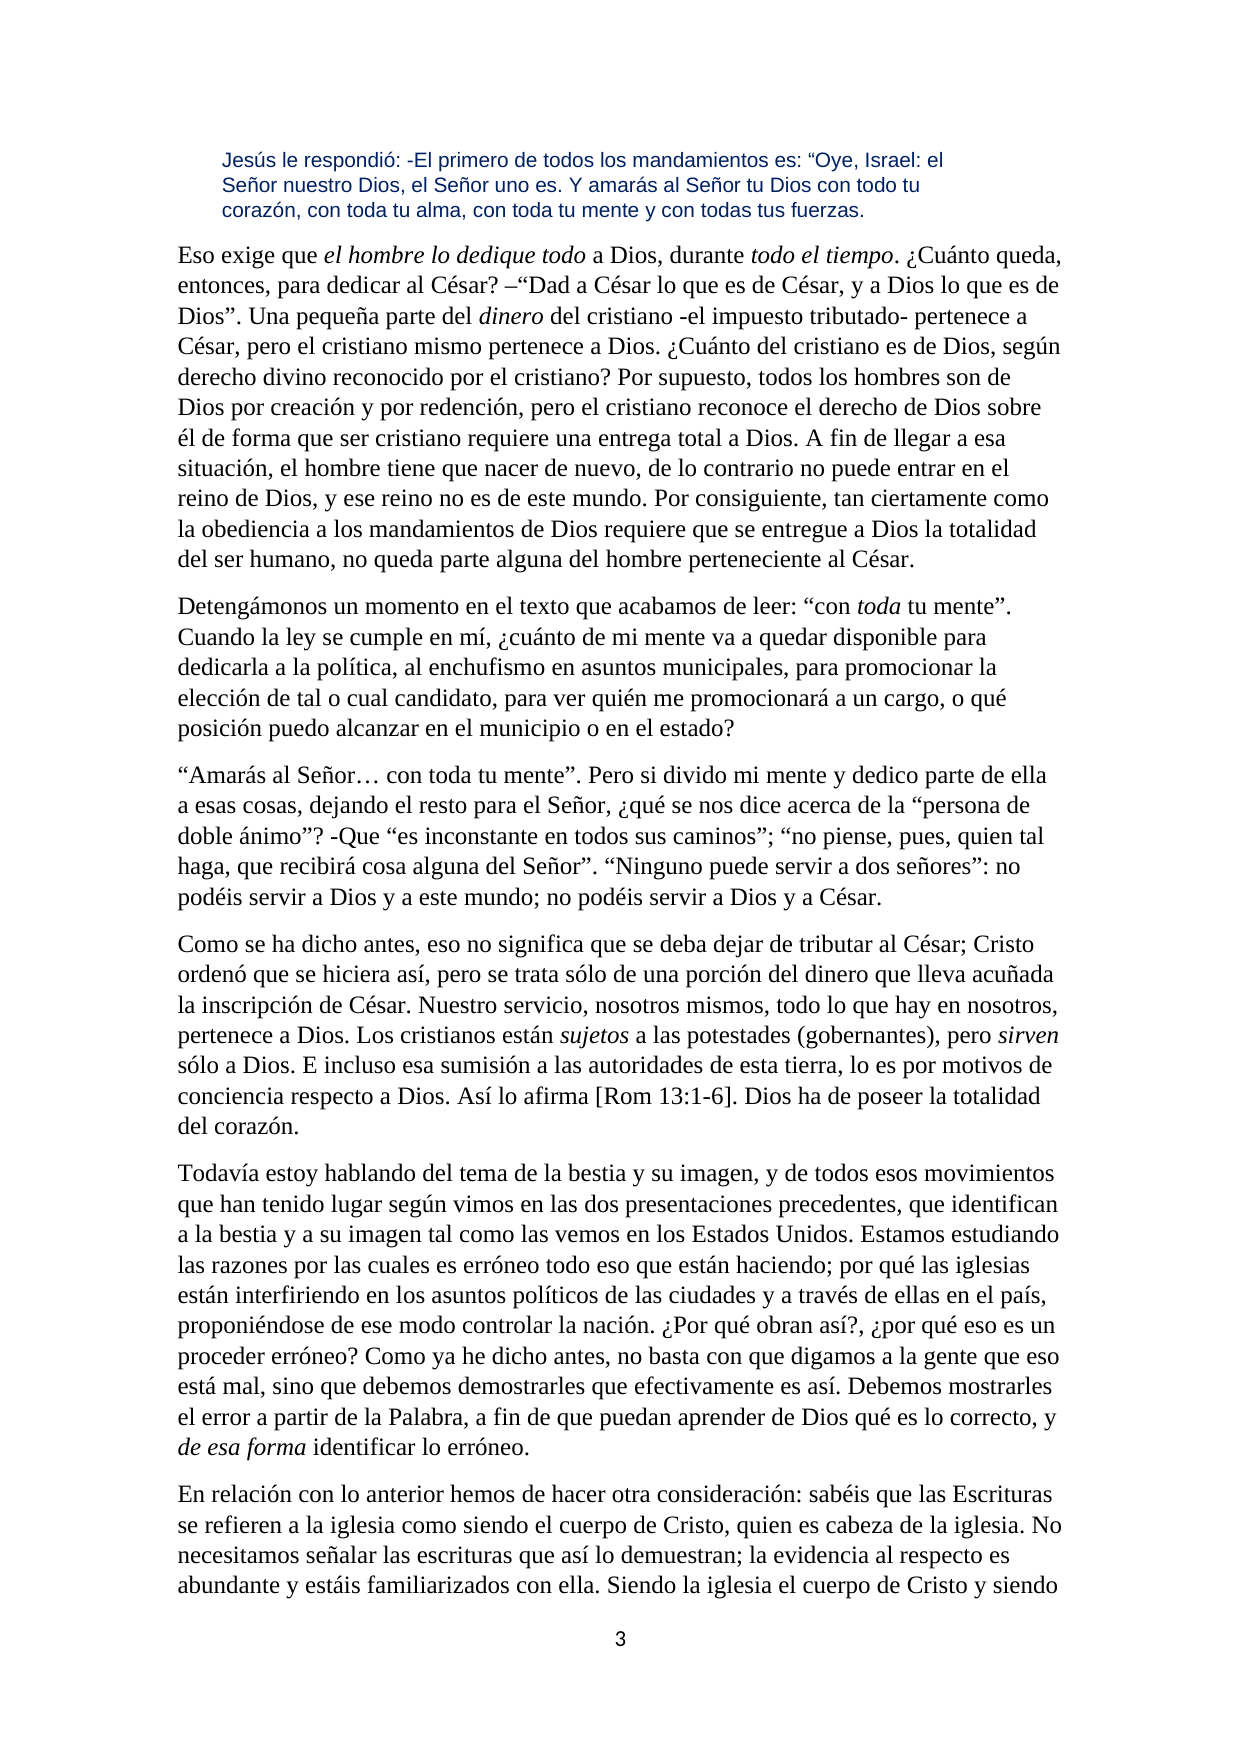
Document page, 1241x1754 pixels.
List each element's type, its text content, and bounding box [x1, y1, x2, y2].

text Todavía estoy hablando del tema de la bestia y su imagen, y de todos esos movimientos que han tenido lugar según vimos en las dos presentaciones precedentes, que identifican a la bestia y a su imagen tal como las vemos en los Estados Unidos. Estamos estudiando las razones por las cuales es erróneo todo eso que están haciendo; por qué las iglesias están interfiriendo en los asuntos políticos de las ciudades y a través de ellas en el país, proponiéndose de ese modo controlar la nación. ¿Por qué obran así?, ¿por qué eso es un proceder erróneo? Como ya he dicho antes, no basta con que digamos a la gente que eso está mal, sino que debemos demostrarles que efectivamente es así. Debemos mostrarles el error a partir de la Palabra, a fin de que puedan aprender de Dios qué es lo correcto, y de esa forma identificar lo erróneo. [177, 1158, 1063, 1461]
text Eso exige que el hombre lo dedique todo a Dios, durante todo el tiempo. ¿Cuánto queda, entonces, para dedicar al César? –“Dad a César lo que es de César, y a Dios lo que es de Dios”. Una pequeña parte del dinero del cristiano -el impuesto tributado- pertenece a César, pero el cristiano mismo pertenece a Dios. ¿Cuánto del cristiano es de Dios, según derecho divino reconocido por el cristiano? Por supuesto, todos los hombres son de Dios por creación y por redención, pero el cristiano reconoce el derecho de Dios sobre él de forma que ser cristiano requiere una entrega total a Dios. A fin de llegar a esa situación, el hombre tiene que nacer de nuevo, de lo contrario no puede entrar en el reino de Dios, y ese reino no es de este mundo. Por consiguiente, tan ciertamente como la obediencia a los mandamientos de Dios requiere que se entregue a Dios la totalidad del ser humano, no queda parte alguna del hombre perteneciente al César. [177, 240, 1063, 573]
text Como se ha dicho antes, eso no significa que se deba dejar de tributar al César; Cristo ordenó que se hiciera así, pero se trata sólo de una porción del dinero que lleva acuñada la inscripción de César. Nuestro servicio, nosotros mismos, todo lo que hay en nosotros, pertenece a Dios. Los cristianos están sujetos a las potestades (gobernantes), pero sirven sólo a Dios. E incluso esa sumisión a las autoridades de esta tierra, lo es por motivos de conciencia respecto a Dios. Así lo afirma [Rom 13:1-6]. Dios ha de poseer la totalidad del corazón. [177, 929, 1063, 1140]
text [177, 1479, 1063, 1599]
text Detengámonos un momento en el texto que acabamos de leer: “con toda tu mente”. Cuando la ley se cumple en mí, ¿cuánto de mi mente va a quedar disponible para dedicarla a la política, al enchufismo en asuntos municipales, para promocionar la elección de tal o cual candidato, para ver quién me promocionará a un cargo, o qué posición puedo alcanzar en el municipio o en el estado? [177, 591, 1063, 742]
text “Amarás al Señor… con toda tu mente”. Pero si divido mi mente y dedico parte de ella a esas cosas, dejando el resto para el Señor, ¿qué se nos dice acerca de la “persona de doble ánimo”? -Que “es inconstante en todos sus caminos”; “no piense, pues, quien tal haga, que recibirá cosa alguna del Señor”. “Ninguno puede servir a dos señores”: no podéis servir a Dios y a este mundo; no podéis servir a Dios y a César. [177, 760, 1063, 911]
text Jesús le respondió: -El primero de todos los mandamientos es: “Oye, Israel: el Señor nuestro Dios, el Señor uno es. Y amarás al Señor tu Dios con todo tu corazón, con toda tu alma, con toda tu mente y con todas tus fuerzas. [222, 148, 1004, 222]
